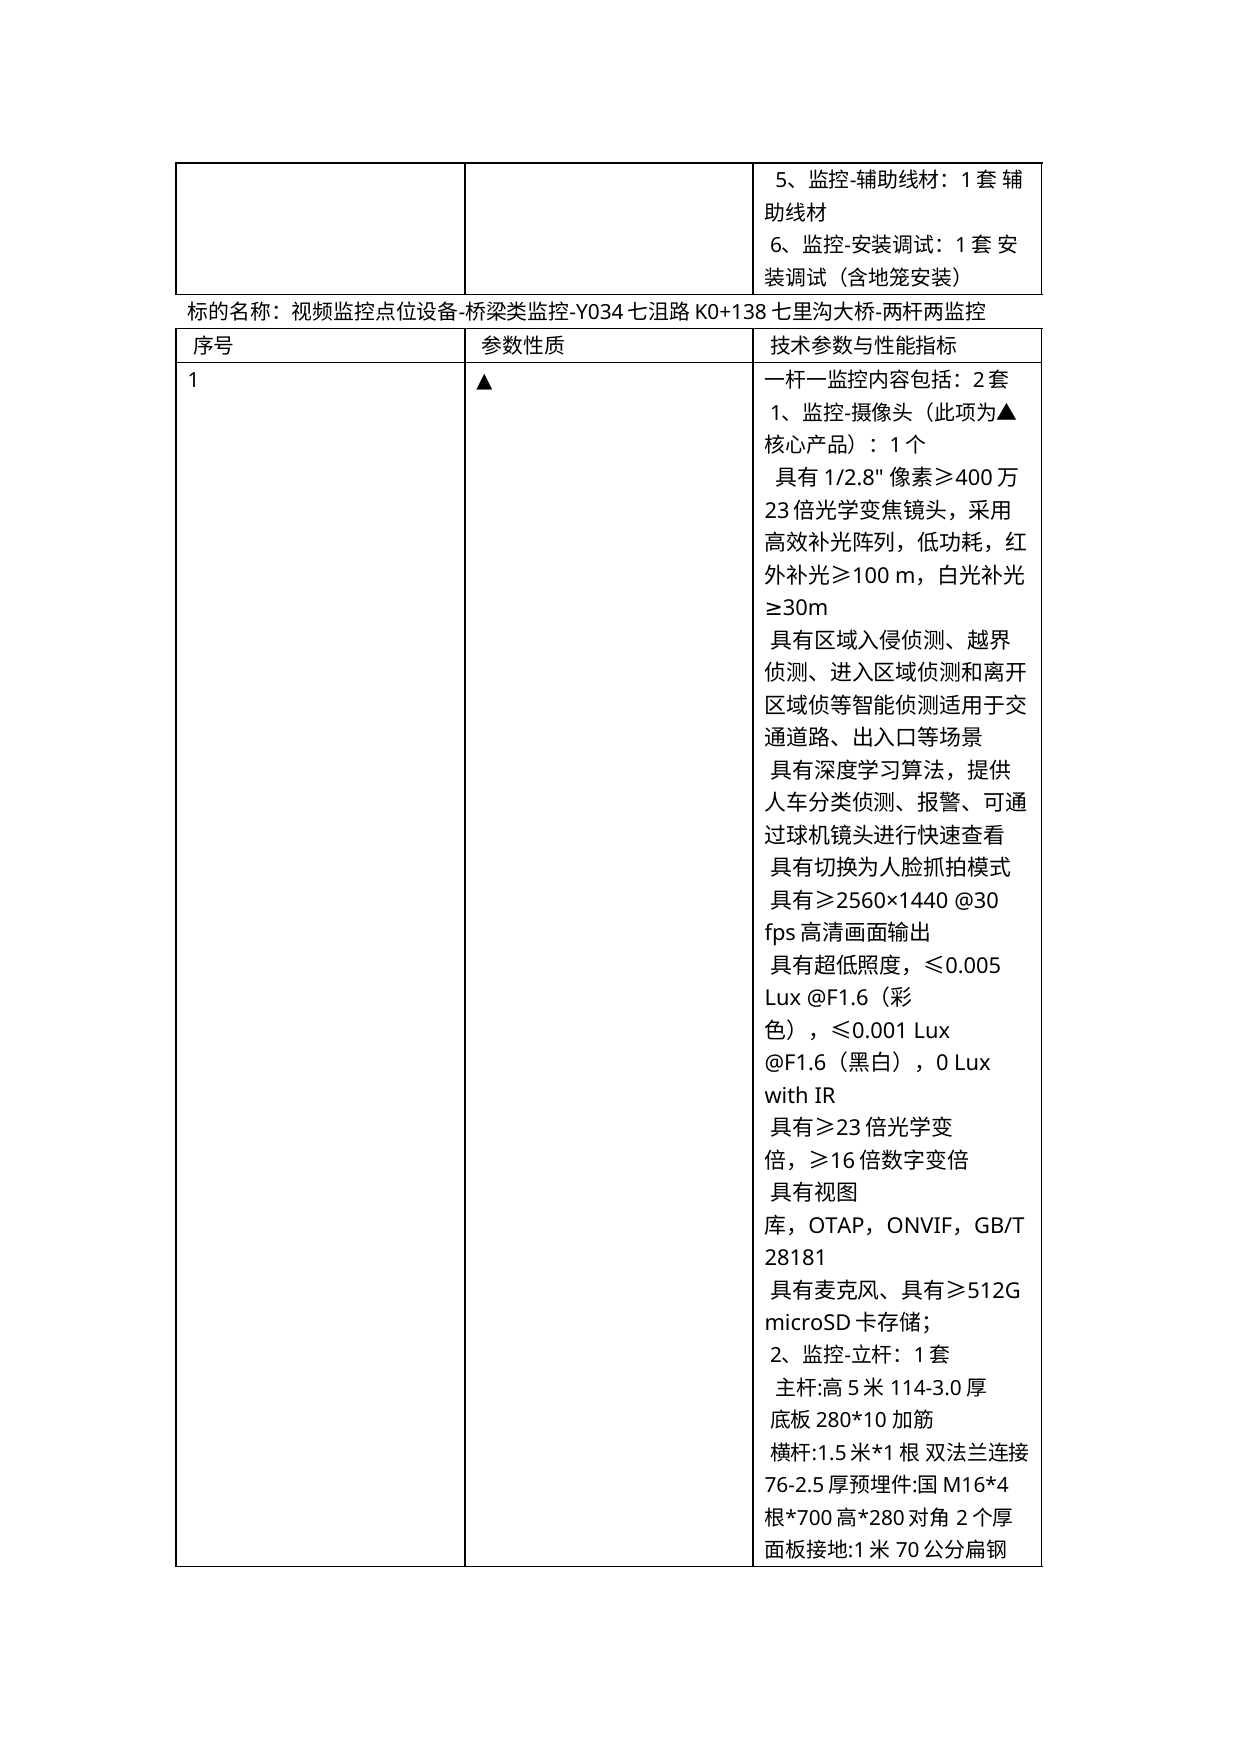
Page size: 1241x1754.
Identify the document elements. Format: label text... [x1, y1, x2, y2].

text 标的名称：视频监控点位设备-桥梁类监控-Y034七沮路K0+138七里沟大桥-两杆两监控 [187, 295, 1053, 328]
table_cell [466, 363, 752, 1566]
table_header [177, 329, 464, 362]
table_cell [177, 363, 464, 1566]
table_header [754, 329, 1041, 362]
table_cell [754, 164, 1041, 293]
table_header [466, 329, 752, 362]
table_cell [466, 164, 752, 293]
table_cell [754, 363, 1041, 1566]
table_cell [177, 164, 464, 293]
